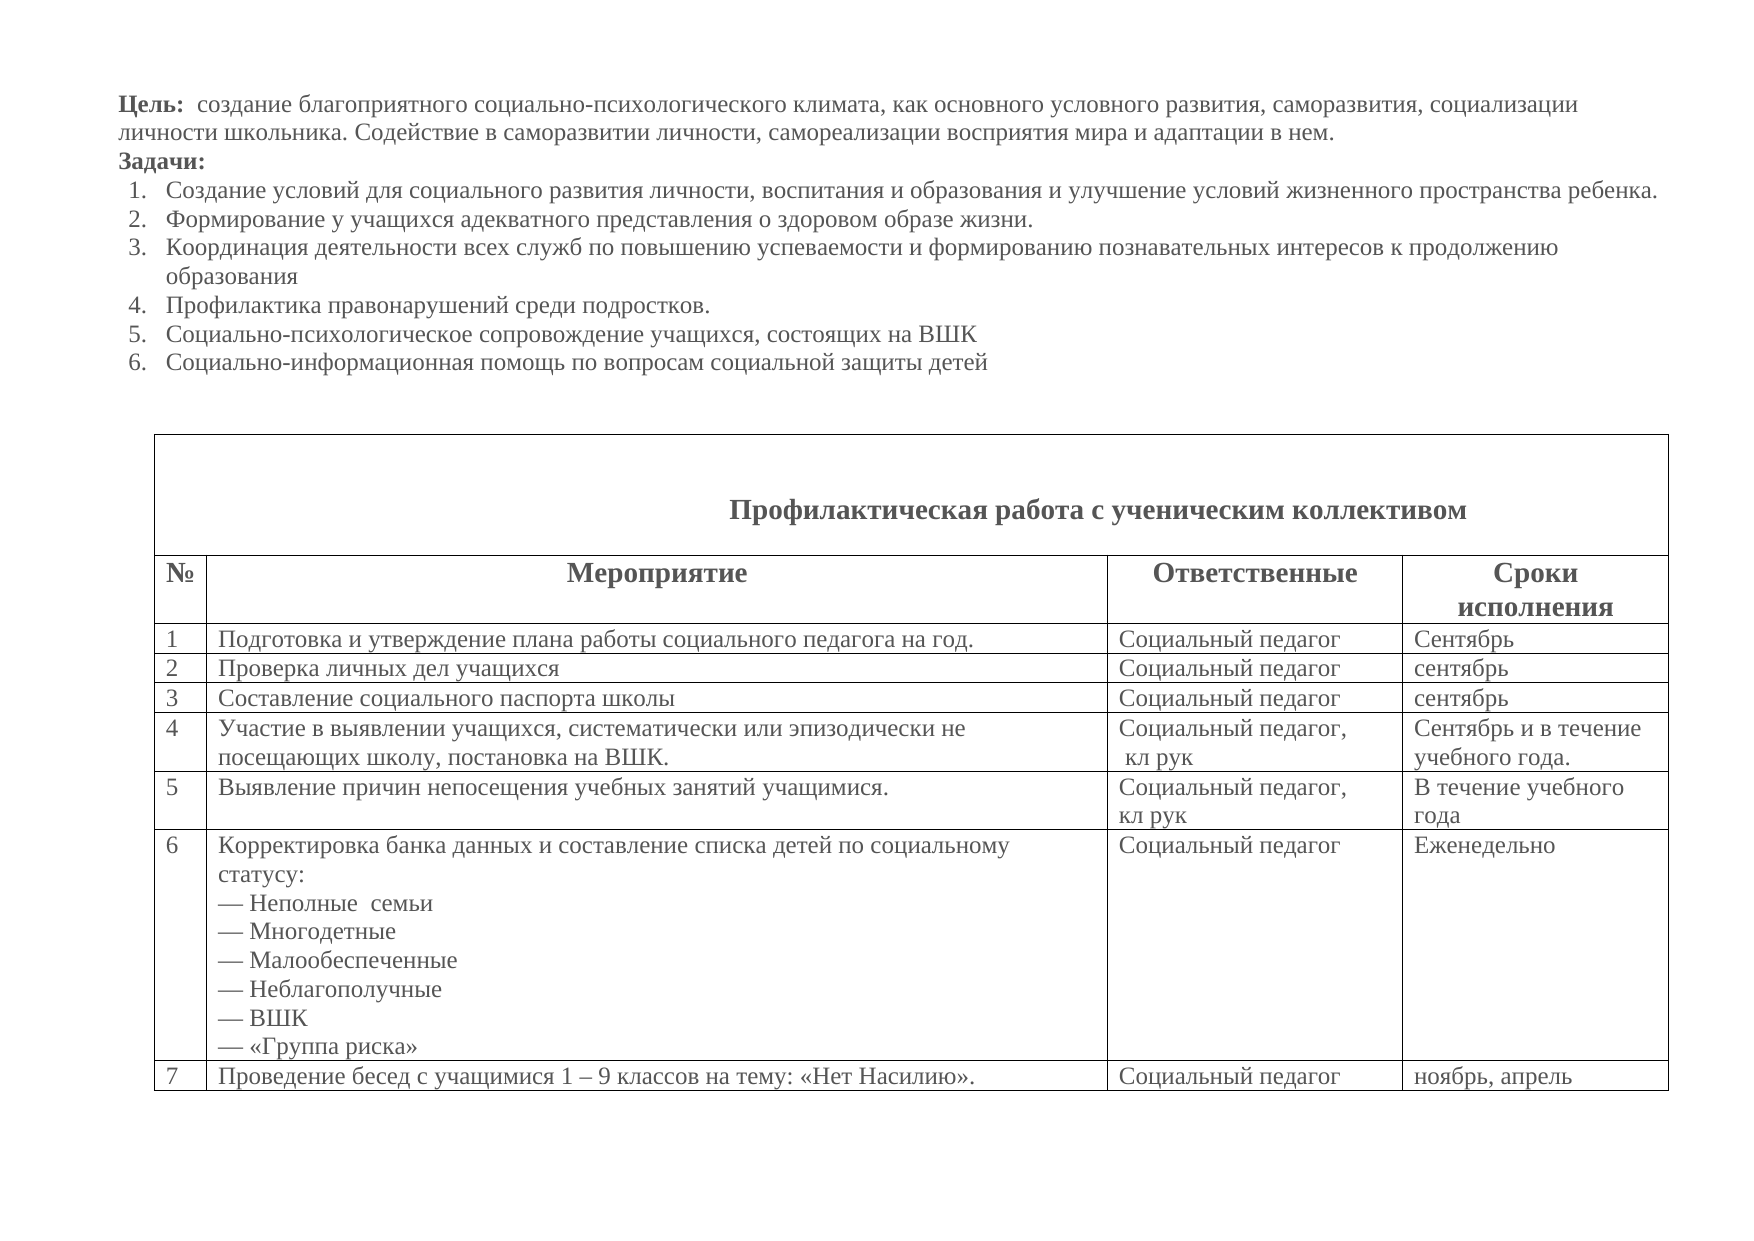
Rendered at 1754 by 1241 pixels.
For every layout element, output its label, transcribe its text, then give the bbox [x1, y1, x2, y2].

list Формирование у учащихся адекватного представления о здоровом образе жизни. [128, 204, 1683, 232]
list Координация деятельности всех служб по повышению успеваемости и формированию познавательных интересов к продолжению образования [128, 232, 1683, 290]
table_cell 7 [155, 1061, 206, 1090]
table_cell Социальный педагог [1108, 830, 1402, 1060]
list Социально-информационная помощь по вопросам социальной защиты детей [128, 347, 1683, 376]
table_cell Выявление причин непосещения учебных занятий учащимися. [207, 772, 1107, 829]
list Социально-психологическое сопровождение учащихся, состоящих на ВШК [128, 319, 1683, 347]
list Профилактика правонарушений среди подростков. [128, 290, 1683, 319]
table_cell 1 [155, 624, 206, 652]
table_cell Еженедельно [1403, 830, 1668, 1060]
table_cell Ответственные [1108, 556, 1402, 623]
table_cell ноябрь, апрель [1403, 1061, 1668, 1090]
table_cell Социальный педагог, кл рук [1108, 772, 1402, 829]
table_cell Социальный педагог [1108, 1061, 1402, 1090]
table_cell Сроки исполнения [1403, 556, 1668, 623]
table_cell Социальный педагог [1108, 683, 1402, 712]
table_cell 2 [155, 654, 206, 682]
table_cell 6 [155, 830, 206, 1060]
table_cell В течение учебного года [1403, 772, 1668, 829]
table_cell Социальный педагог, кл рук [1108, 713, 1402, 771]
table_header Профилактическая работа с ученическим коллективом [155, 435, 1668, 554]
table_cell № [155, 556, 206, 623]
table_cell сентябрь [1403, 654, 1668, 682]
table_cell Сентябрь [1403, 624, 1668, 652]
table_cell Сентябрь и в течение учебного года. [1403, 713, 1668, 771]
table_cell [207, 1061, 1107, 1090]
table_cell Составление социального паспорта школы [207, 683, 1107, 712]
table_cell Подготовка и утверждение плана работы социального педагога на год. [207, 624, 1107, 652]
table_cell 3 [155, 683, 206, 712]
table_cell 5 [155, 772, 206, 829]
text Цель: создание благоприятного социально-психологического климата, как основного условного развития, саморазвития, социализации личности школьника. Содействие в саморазвитии личности, самореализации восприятия мира и адаптации в нем. [118, 89, 1683, 146]
list Создание условий для социального развития личности, воспитания и образования и улучшение условий жизненного пространства ребенка. [128, 175, 1683, 204]
table_cell 4 [155, 713, 206, 771]
table_cell Социальный педагог [1108, 624, 1402, 652]
table_cell сентябрь [1403, 683, 1668, 712]
table_cell Мероприятие [207, 556, 1107, 623]
table_cell Проверка личных дел учащихся [207, 654, 1107, 682]
table_cell Участие в выявлении учащихся, систематически или эпизодически не посещающих школу, постановка на ВШК. [207, 713, 1107, 771]
table_cell Корректировка банка данных и составление списка детей по социальному статусу: — Неполные семьи — Многодетные — Малообеспеченные — Неблагополучные — ВШК — «Группа риска» [207, 830, 1107, 1060]
text Задачи: [118, 146, 1683, 175]
table_cell Социальный педагог [1108, 654, 1402, 682]
